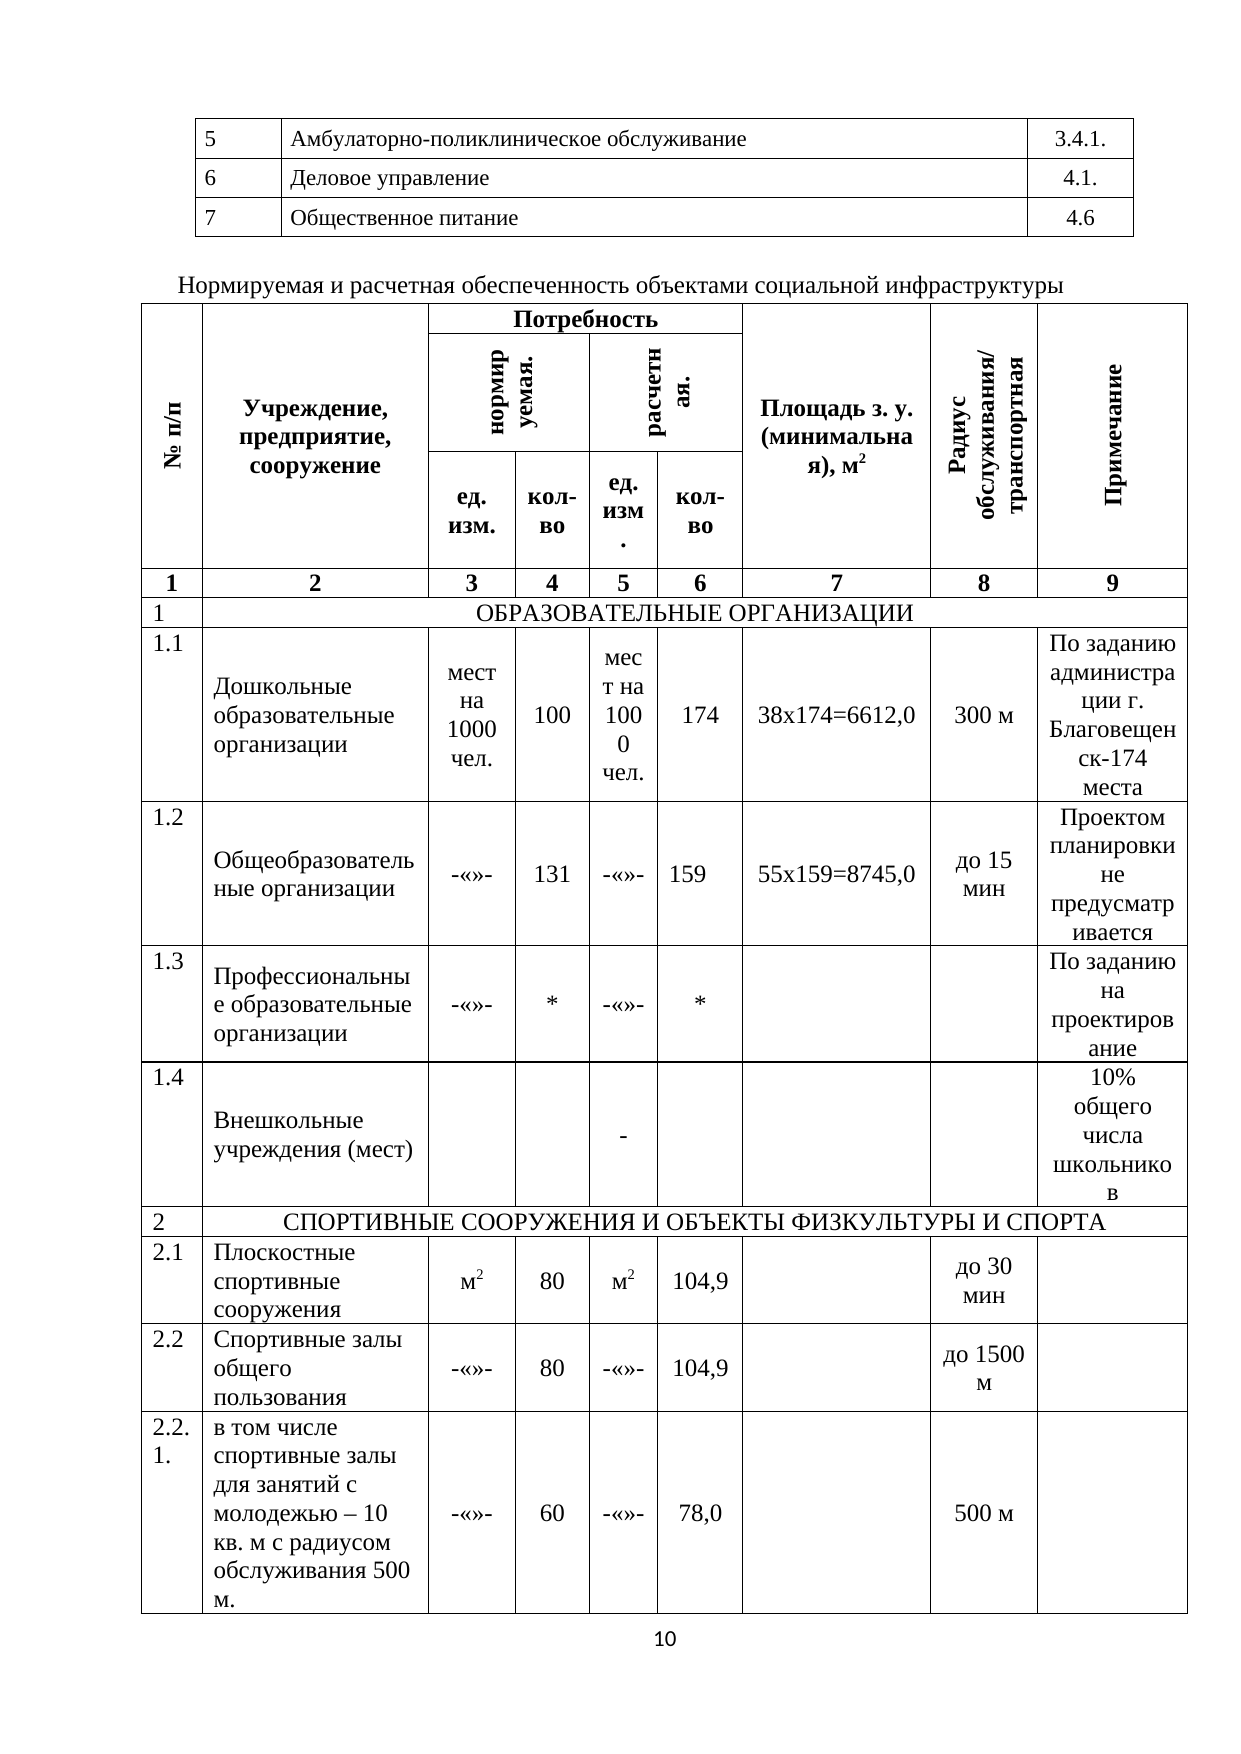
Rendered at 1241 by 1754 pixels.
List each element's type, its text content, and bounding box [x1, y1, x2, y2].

table_cell кол-во [658, 452, 742, 567]
table_cell в том числе спортивные залы для занятий с молодежью – 10 кв. м с радиусом обслуживания 500 м. [203, 1412, 428, 1613]
table_cell Внешкольные учреждения (мест) [203, 1063, 428, 1206]
table_cell Профессиональные образовательные организации [203, 946, 428, 1061]
table_cell мест на 1000 чел. [590, 628, 657, 801]
table_cell кол-во [516, 452, 589, 567]
table_cell 131 [516, 802, 589, 945]
table_cell 1.3 [142, 946, 202, 1061]
text Нормируемая и расчетная обеспеченность объектами социальной инфраструктуры [177, 270, 1152, 299]
table_cell Плоскостные спортивные сооружения [203, 1237, 428, 1323]
table_cell 5 [590, 569, 657, 597]
table_cell 104,9 [658, 1237, 742, 1323]
table_cell Общественное питание [282, 198, 1027, 236]
table_cell Спортивные залы общего пользования [203, 1324, 428, 1411]
table_cell [743, 946, 930, 1061]
table_cell 5 [196, 119, 281, 157]
table_header № п/п [142, 304, 202, 567]
table_cell 38х174=6612,0 [743, 628, 930, 801]
table_cell 78,0 [658, 1412, 742, 1613]
table_cell 2.2 [142, 1324, 202, 1411]
table_cell 2 [142, 1207, 202, 1236]
table_cell 104,9 [658, 1324, 742, 1411]
table_cell [743, 1412, 930, 1613]
table_cell По заданию на проектирование [1038, 946, 1187, 1061]
table_cell СПОРТИВНЫЕ СООРУЖЕНИЯ И ОБЪЕКТЫ ФИЗКУЛЬТУРЫ И СПОРТА [203, 1207, 1187, 1236]
table_header Примечание [1038, 304, 1187, 567]
table_cell -«»- [429, 802, 515, 945]
table_cell [743, 1324, 930, 1411]
table_cell 9 [1038, 569, 1187, 597]
table_cell 1.2 [142, 802, 202, 945]
table_header Площадь з. у. (минимальная), м2 [743, 304, 930, 567]
table_cell до 1500 м [931, 1324, 1037, 1411]
table_cell [931, 946, 1037, 1061]
table_cell Общеобразовательные организации [203, 802, 428, 945]
table_cell [931, 1063, 1037, 1206]
table_cell [1038, 1412, 1187, 1613]
table_cell расчетная. [590, 334, 742, 451]
table_header Радиус обслуживания/ транспортная доступность [931, 304, 1037, 567]
table_cell 1 [142, 598, 202, 627]
table_cell 80 [516, 1324, 589, 1411]
table_cell -«»- [429, 946, 515, 1061]
table_cell Деловое управление [282, 159, 1027, 197]
table_cell до 15 мин [931, 802, 1037, 945]
table_cell Проектом планировки не предусматривается [1038, 802, 1187, 945]
table_cell 8 [931, 569, 1037, 597]
table_cell [1038, 1237, 1187, 1323]
table_cell 6 [196, 159, 281, 197]
table_cell - [590, 1063, 657, 1206]
table_cell ед. изм. [429, 452, 515, 567]
table_cell 2.2.1. [142, 1412, 202, 1613]
table_cell 1.4 [142, 1063, 202, 1206]
table_cell [658, 1063, 742, 1206]
table_cell 2.1 [142, 1237, 202, 1323]
table_cell 7 [196, 198, 281, 236]
table_cell -«»- [429, 1412, 515, 1613]
table_cell 300 м [931, 628, 1037, 801]
table_cell 3.4.1. [1028, 119, 1133, 157]
table_cell [429, 1063, 515, 1206]
table_cell -«»- [590, 1412, 657, 1613]
table_cell до 30 мин [931, 1237, 1037, 1323]
table_cell [1038, 1324, 1187, 1411]
table_cell 4 [516, 569, 589, 597]
table_cell -«»- [429, 1324, 515, 1411]
table_cell 3 [429, 569, 515, 597]
table_cell -«»- [590, 946, 657, 1061]
table_cell 4.1. [1028, 159, 1133, 197]
table_cell * [658, 946, 742, 1061]
table_cell 80 [516, 1237, 589, 1323]
table_cell -«»- [590, 802, 657, 945]
table_cell 2 [203, 569, 428, 597]
table_cell 60 [516, 1412, 589, 1613]
table_cell Дошкольные образовательные организации [203, 628, 428, 801]
table_cell мест на 1000 чел. [429, 628, 515, 801]
table_cell 6 [658, 569, 742, 597]
table_cell [516, 1063, 589, 1206]
table_cell 174 [658, 628, 742, 801]
table_cell -«»- [590, 1324, 657, 1411]
table_cell 55х159=8745,0 [743, 802, 930, 945]
table_header Учреждение, предприятие, сооружение [203, 304, 428, 567]
table_cell По заданию администрации г. Благовещенск-174 места [1038, 628, 1187, 801]
table_cell 7 [743, 569, 930, 597]
table_header Потребность [429, 304, 742, 333]
table_cell 500 м [931, 1412, 1037, 1613]
table_cell ОБРАЗОВАТЕЛЬНЫЕ ОРГАНИЗАЦИИ [203, 598, 1187, 627]
table_cell 100 [516, 628, 589, 801]
table_cell 1.1 [142, 628, 202, 801]
table_cell нормируемая. [429, 334, 589, 451]
table_cell 4.6 [1028, 198, 1133, 236]
table_cell ед. изм. [590, 452, 657, 567]
table_cell 10% общего числа школьников [1038, 1063, 1187, 1206]
table_cell м2 [590, 1237, 657, 1323]
table_cell * [516, 946, 589, 1061]
table_cell [743, 1237, 930, 1323]
table_cell м2 [429, 1237, 515, 1323]
table_cell 159 [658, 802, 742, 945]
table_cell [743, 1063, 930, 1206]
table_cell Амбулаторно-поликлиническое обслуживание [282, 119, 1027, 157]
table_cell 1 [142, 569, 202, 597]
